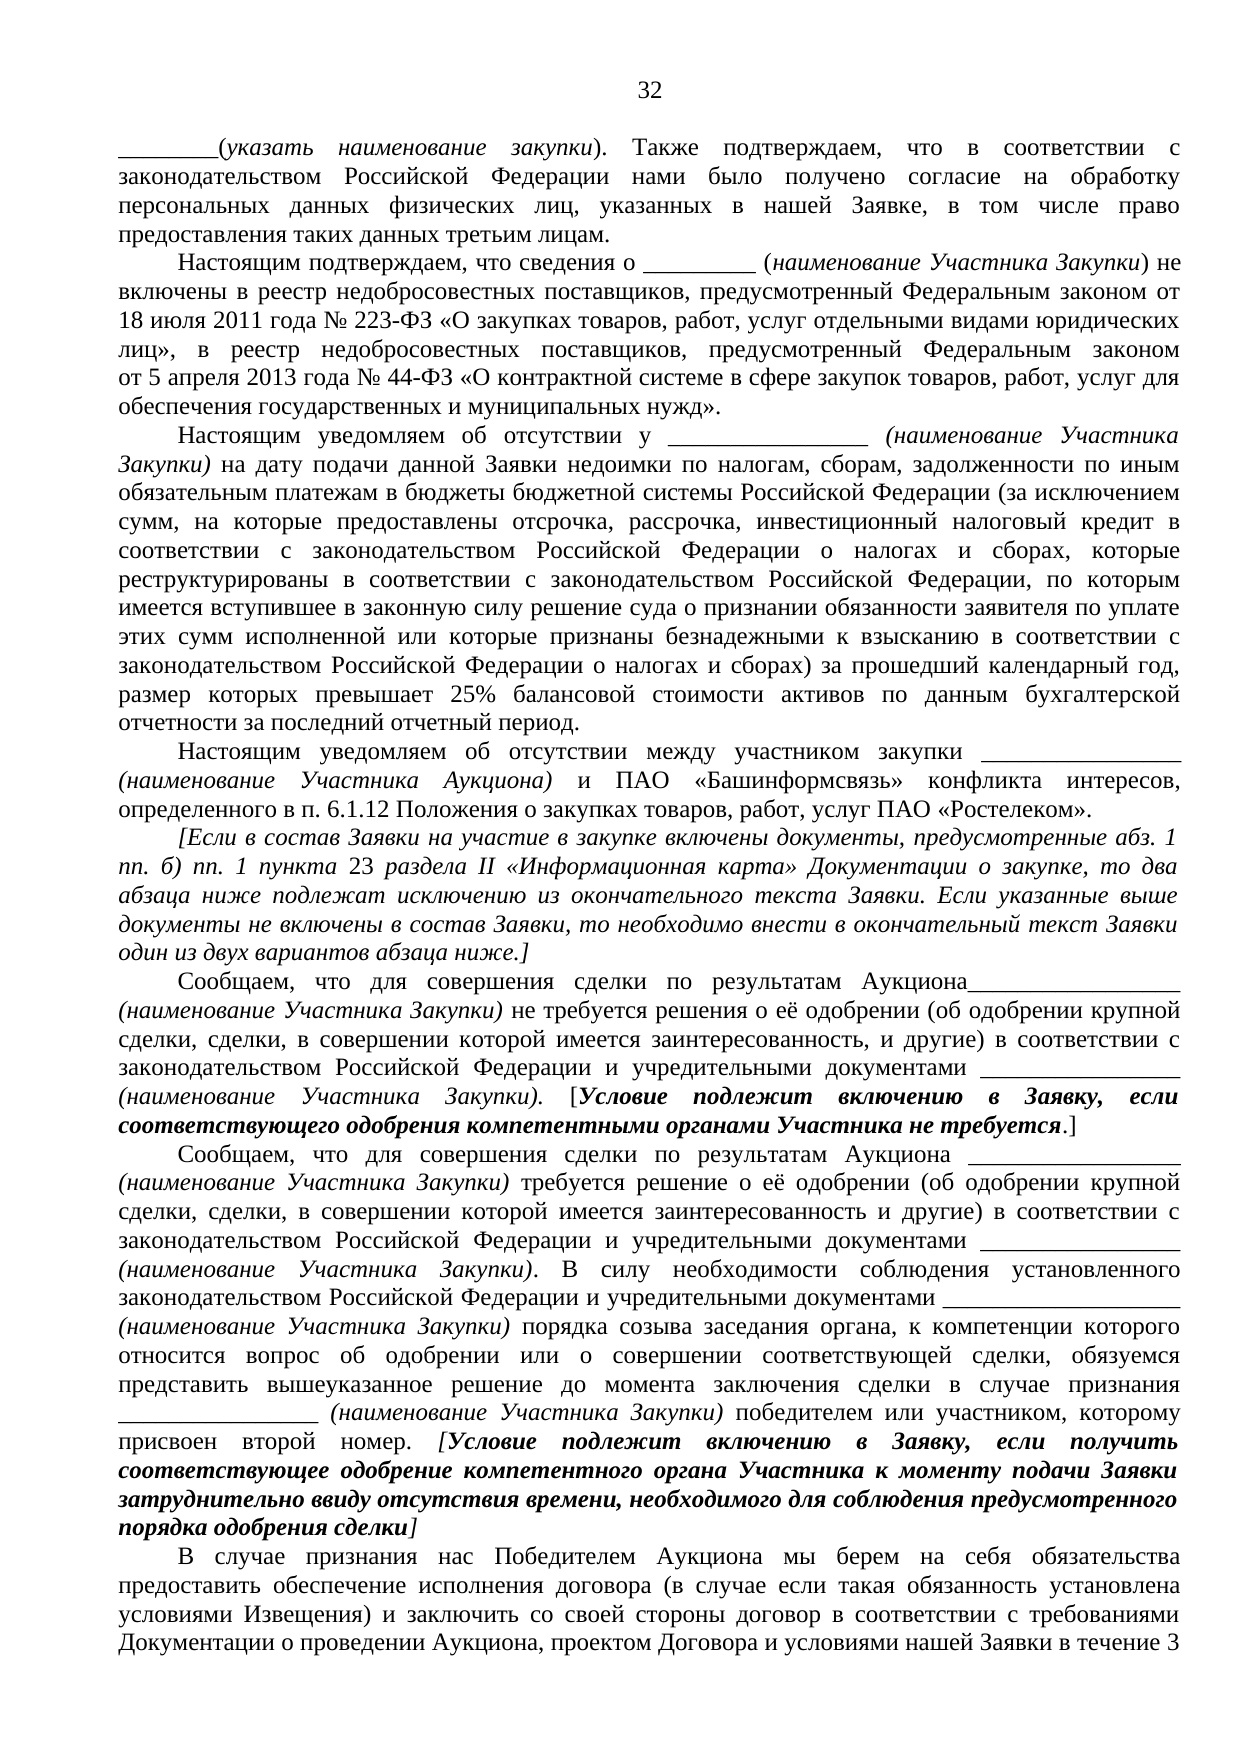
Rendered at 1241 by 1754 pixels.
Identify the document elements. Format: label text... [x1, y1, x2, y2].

text Настоящим уведомляем об отсутствии между участником закупки ________________ (наименование Участника Аукциона) и ПАО «Башинформсвязь» конфликта интересов, определенного в п. 6.1.12 Положения о закупках товаров, работ, услуг ПАО «Ростелеком». [118, 736, 1181, 822]
text Сообщаем, что для совершения сделки по результатам Аукциона_________________ (наименование Участника Закупки) не требуется решения о её одобрении (об одобрении крупной сделки, сделки, в совершении которой имеется заинтересованность, и другие) в соответствии с законодательством Российской Федерации и учредительными документами ________________ (наименование Участника Закупки). [Условие подлежит включению в Заявку, если соответствующего одобрения компетентными органами Участника не требуется.] [118, 966, 1181, 1139]
text Настоящим уведомляем об отсутствии у ________________ (наименование Участника Закупки) на дату подачи данной Заявки недоимки по налогам, сборам, задолженности по иным обязательным платежам в бюджеты бюджетной системы Российской Федерации (за исключением сумм, на которые предоставлены отсрочка, рассрочка, инвестиционный налоговый кредит в соответствии с законодательством Российской Федерации о налогах и сборах, которые реструктурированы в соответствии с законодательством Российской Федерации, по которым имеется вступившее в законную силу решение суда о признании обязанности заявителя по уплате этих сумм исполненной или которые признаны безнадежными к взысканию в соответствии с законодательством Российской Федерации о налогах и сборах) за прошедший календарный год, размер которых превышает 25% балансовой стоимости активов по данным бухгалтерской отчетности за последний отчетный период. [118, 420, 1181, 736]
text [118, 1541, 1181, 1656]
text [Если в состав Заявки на участие в закупке включены документы, предусмотренные абз. 1 пп. б) пп. 1 пункта 23 раздела II «Информационная карта» Документации о закупке, то два абзаца ниже подлежат исключению из окончательного текста Заявки. Если указанные выше документы не включены в состав Заявки, то необходимо внести в окончательный текст Заявки один из двух вариантов абзаца ниже.] [118, 822, 1181, 966]
text Сообщаем, что для совершения сделки по результатам Аукциона _________________ (наименование Участника Закупки) требуется решение о её одобрении (об одобрении крупной сделки, сделки, в совершении которой имеется заинтересованность и другие) в соответствии с законодательством Российской Федерации и учредительными документами ________________ (наименование Участника Закупки). В силу необходимости соблюдения установленного законодательством Российской Федерации и учредительными документами ___________________ (наименование Участника Закупки) порядка созыва заседания органа, к компетенции которого относится вопрос об одобрении или о совершении соответствующей сделки, обязуемся представить вышеуказанное решение до момента заключения сделки в случае признания ________________ (наименование Участника Закупки) победителем или участником, которому присвоен второй номер. [Условие подлежит включению в Заявку, если получить соответствующее одобрение компетентного органа Участника к моменту подачи Заявки затруднительно ввиду отсутствия времени, необходимого для соблюдения предусмотренного порядка одобрения сделки] [118, 1139, 1181, 1541]
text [118, 132, 1181, 247]
text Настоящим подтверждаем, что сведения о _________ (наименование Участника Закупки) не включены в реестр недобросовестных поставщиков, предусмотренный Федеральным законом от 18 июля 2011 года № 223-ФЗ «О закупках товаров, работ, услуг отдельными видами юридических лиц», в реестр недобросовестных поставщиков, предусмотренный Федеральным законом от 5 апреля 2013 года № 44-ФЗ «О контрактной системе в сфере закупок товаров, работ, услуг для обеспечения государственных и муниципальных нужд». [118, 247, 1181, 420]
